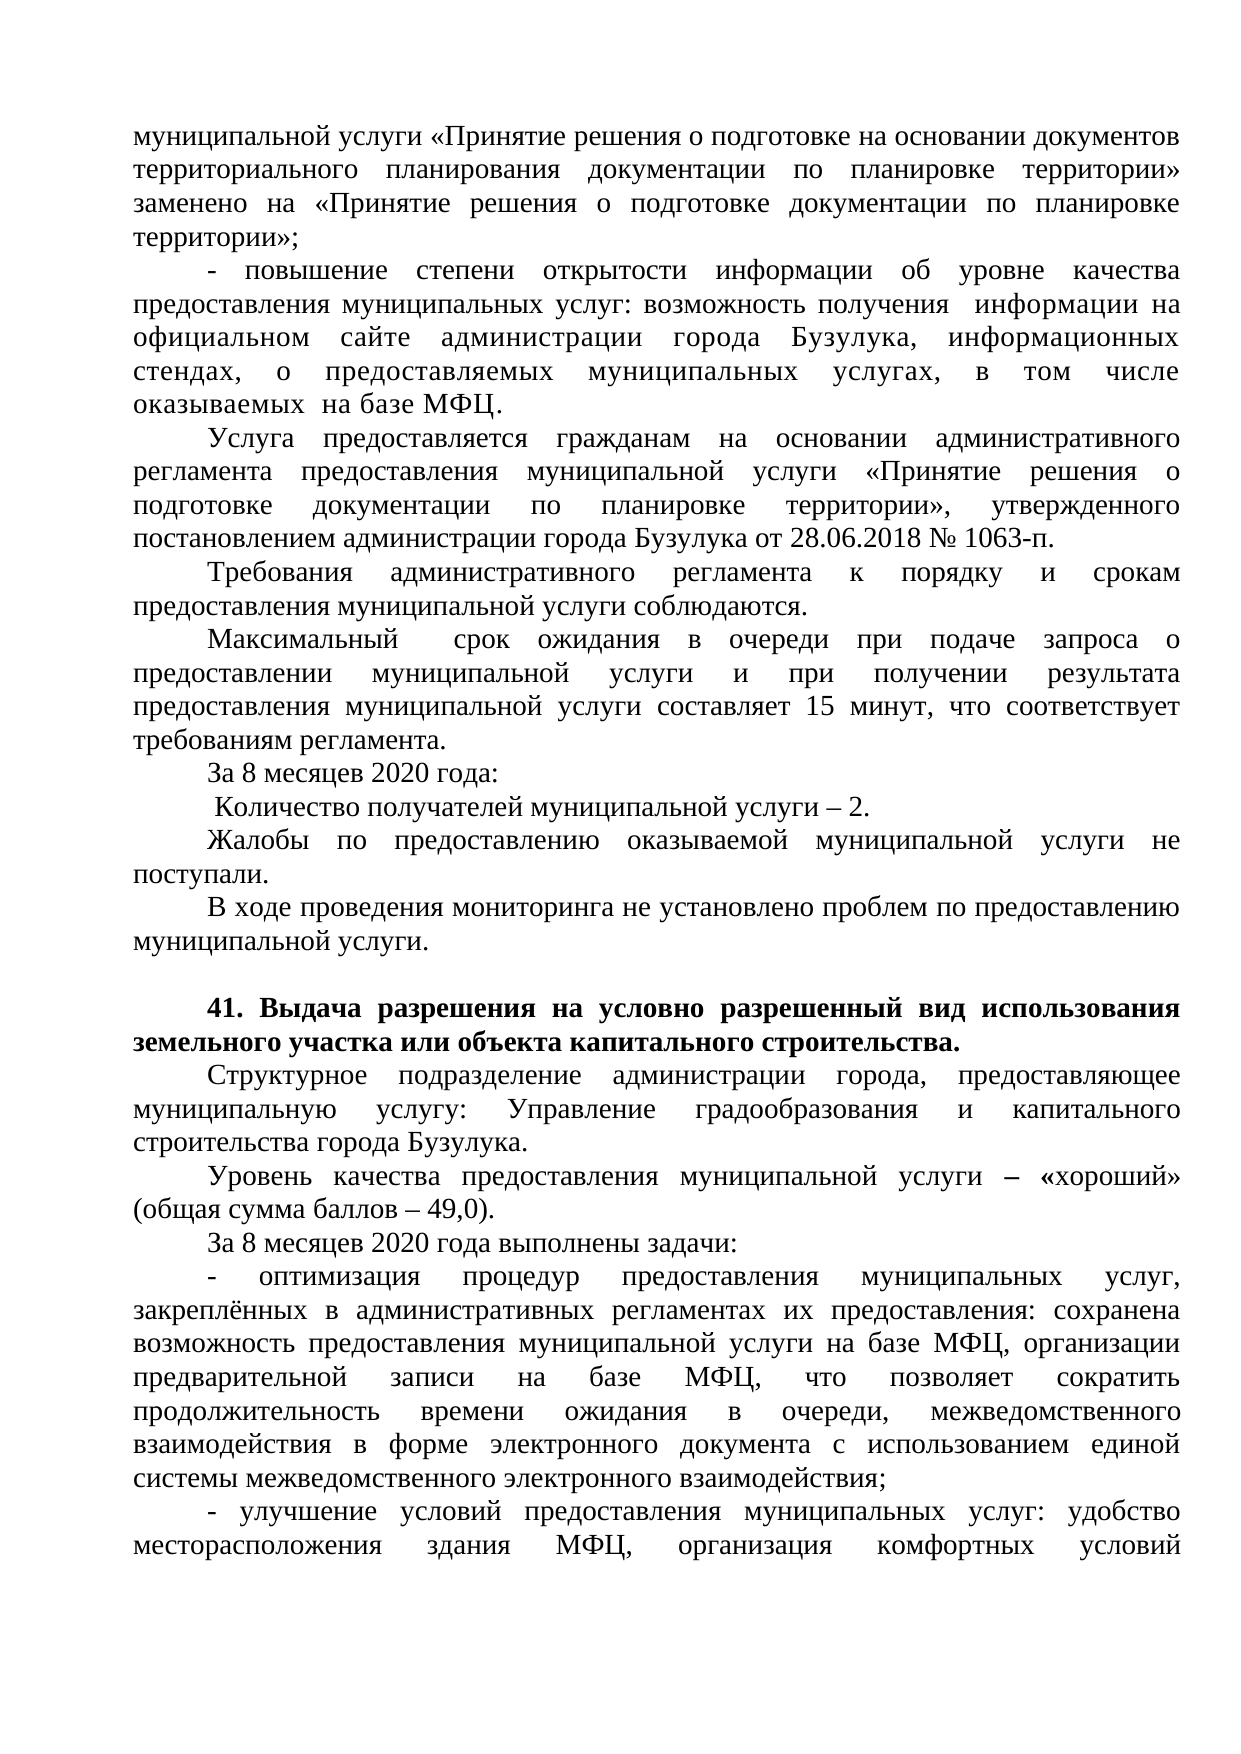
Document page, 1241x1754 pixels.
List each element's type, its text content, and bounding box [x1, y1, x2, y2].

list Услуга предоставляется гражданам на основании административного регламента предоставления муниципальной услуги «Принятие решения о подготовке документации по планировке территории», утвержденного постановлением администрации города Бузулука от 28.06.2018 № 1063-п. [133, 420, 1181, 554]
list - повышение степени открытости информации об уровне качества предоставления муниципальных услуг: возможность получения информации на официальном сайте администрации города Бузулука, информационных стендах, о предоставляемых муниципальных услугах, в том числе оказываемых на базе МФЦ. [133, 252, 1181, 420]
text Жалобы по предоставлению оказываемой муниципальной услуги не поступали. [133, 822, 1181, 889]
text - оптимизация процедур предоставления муниципальных услуг, закреплённых в административных регламентах их предоставления: сохранена возможность предоставления муниципальной услуги на базе МФЦ, организации предварительной записи на базе МФЦ, что позволяет сократить продолжительность времени ожидания в очереди, межведомственного взаимодействия в форме электронного документа с использованием единой системы межведомственного электронного взаимодействия; [133, 1258, 1181, 1493]
text Количество получателей муниципальной услуги – 2. [133, 789, 1181, 822]
text За 8 месяцев 2020 года: [133, 755, 1181, 789]
text Уровень качества предоставления муниципальной услуги – «хороший» (общая сумма баллов – 49,0). [133, 1158, 1181, 1225]
text В ходе проведения мониторинга не установлено проблем по предоставлению муниципальной услуги. [133, 889, 1181, 957]
text За 8 месяцев 2020 года выполнены задачи: [133, 1225, 1181, 1258]
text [133, 1493, 1181, 1560]
text Максимальный срок ожидания в очереди при подаче запроса о предоставлении муниципальной услуги и при получении результата предоставления муниципальной услуги составляет 15 минут, что соответствует требованиям регламента. [133, 621, 1181, 755]
text Структурное подразделение администрации города, предоставляющее муниципальную услугу: Управление градообразования и капитального строительства города Бузулука. [133, 1057, 1181, 1158]
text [133, 118, 1181, 252]
text 41. Выдача разрешения на условно разрешенный вид использования земельного участка или объекта капитального строительства. [133, 990, 1181, 1057]
text Требования административного регламента к порядку и срокам предоставления муниципальной услуги соблюдаются. [133, 554, 1181, 621]
